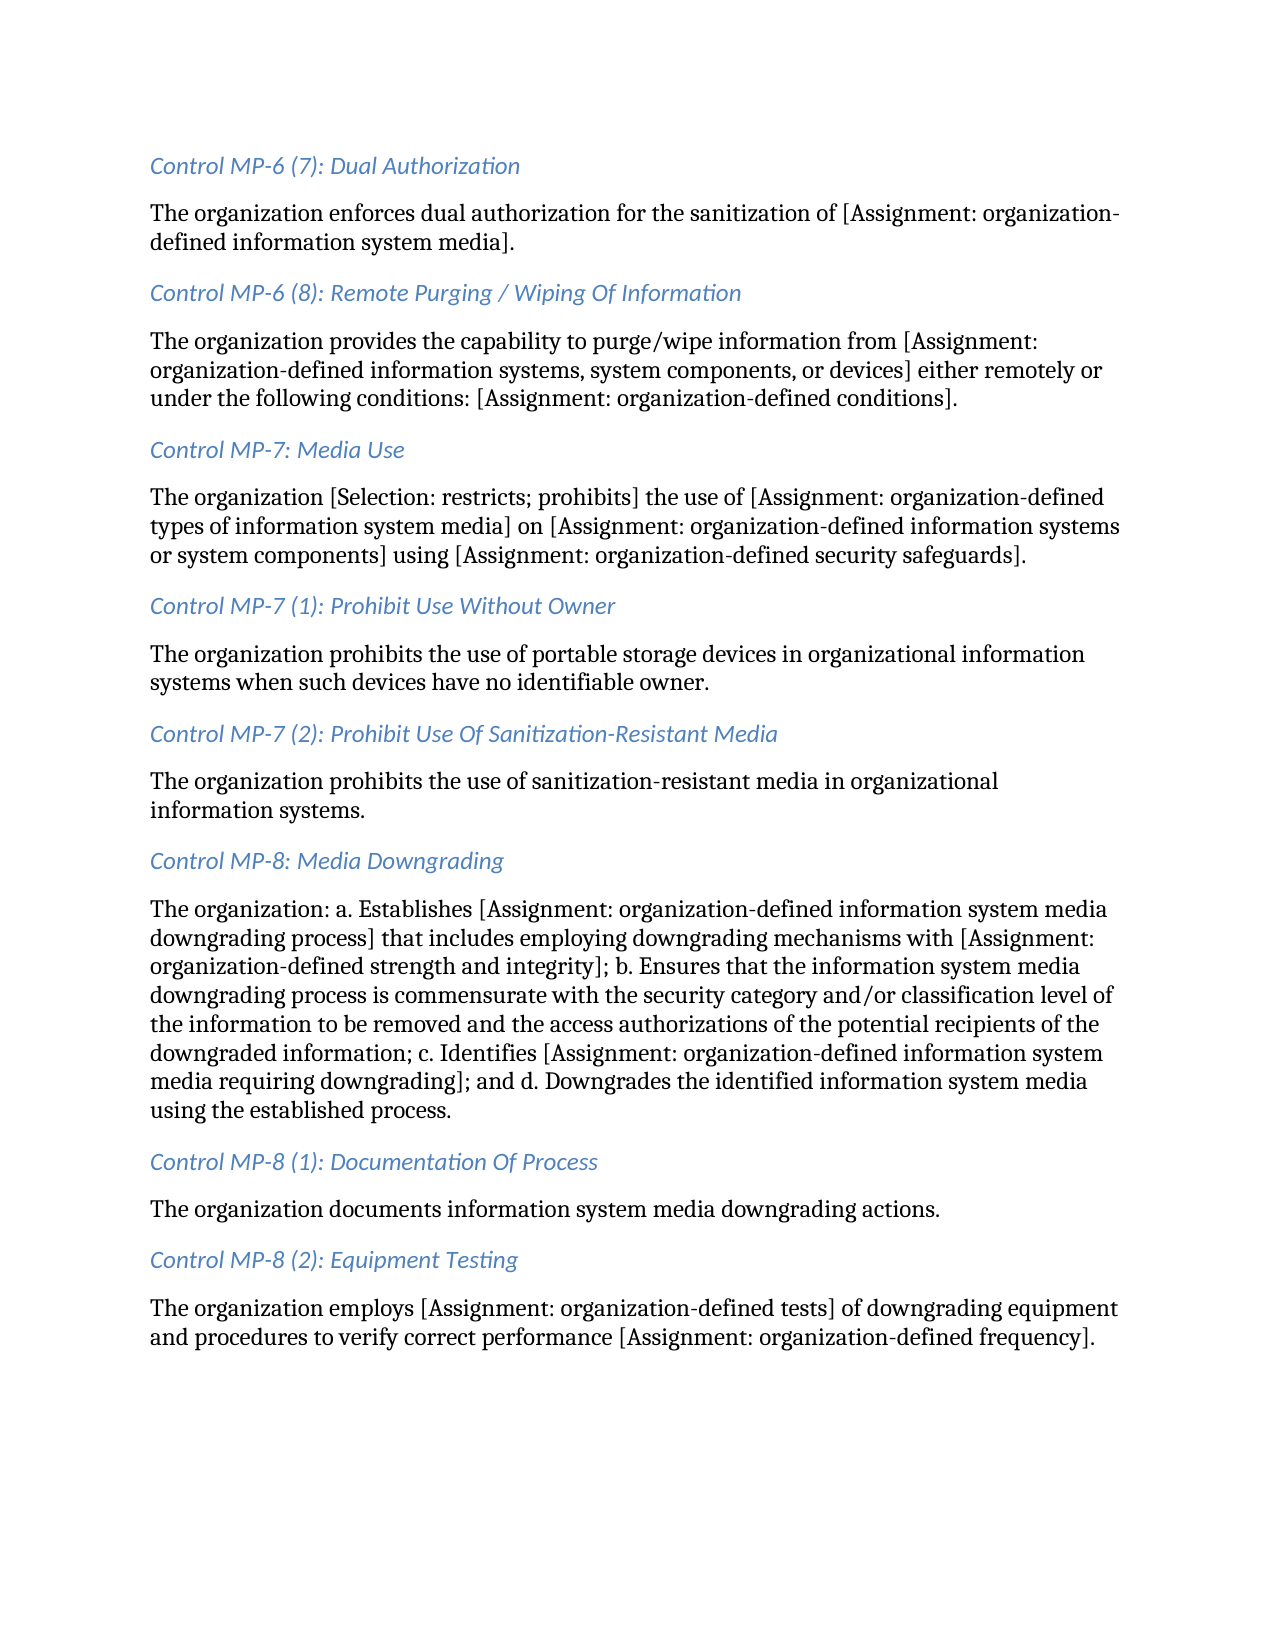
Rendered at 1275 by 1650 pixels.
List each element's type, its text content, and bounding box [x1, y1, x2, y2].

text The organization: a. Establishes [Assignment: organization-defined information system media downgrading process] that includes employing downgrading mechanisms with [Assignment: organization-defined strength and integrity]; b. Ensures that the information system media downgrading process is commensurate with the security category and/or classification level of the information to be removed and the access authorizations of the potential recipients of the downgraded information; c. Identifies [Assignment: organization-defined information system media requiring downgrading]; and d. Downgrades the identified information system media using the established process. [150, 895, 1125, 1125]
text The organization provides the capability to purge/wipe information from [Assignment: organization-defined information systems, system components, or devices] either remotely or under the following conditions: [Assignment: organization-defined conditions]. [150, 327, 1125, 413]
subtitle Control MP-6 (7): Dual Authorization [150, 150, 1125, 181]
subtitle Control MP-8: Media Downgrading [150, 846, 1125, 876]
text The organization employs [Assignment: organization-defined tests] of downgrading equipment and procedures to verify correct performance [Assignment: organization-defined frequency]. [150, 1294, 1125, 1351]
subtitle Control MP-6 (8): Remote Purging / Wiping Of Information [150, 278, 1125, 308]
text The organization prohibits the use of portable storage devices in organizational information systems when such devices have no identifiable owner. [150, 639, 1125, 697]
subtitle Control MP-8 (1): Documentation Of Process [150, 1146, 1125, 1176]
subtitle Control MP-7 (1): Prohibit Use Without Owner [150, 590, 1125, 621]
text The organization documents information system media downgrading actions. [150, 1195, 1125, 1224]
subtitle Control MP-7: Media Use [150, 434, 1125, 464]
subtitle Control MP-8 (2): Equipment Testing [150, 1244, 1125, 1275]
subtitle Control MP-7 (2): Prohibit Use Of Sanitization-Resistant Media [150, 718, 1125, 748]
text The organization [Selection: restricts; prohibits] the use of [Assignment: organization-defined types of information system media] on [Assignment: organization-defined information systems or system components] using [Assignment: organization-defined security safeguards]. [150, 483, 1125, 569]
text The organization prohibits the use of sanitization-resistant media in organizational information systems. [150, 767, 1125, 825]
text The organization enforces dual authorization for the sanitization of [Assignment: organization-defined information system media]. [150, 199, 1125, 257]
